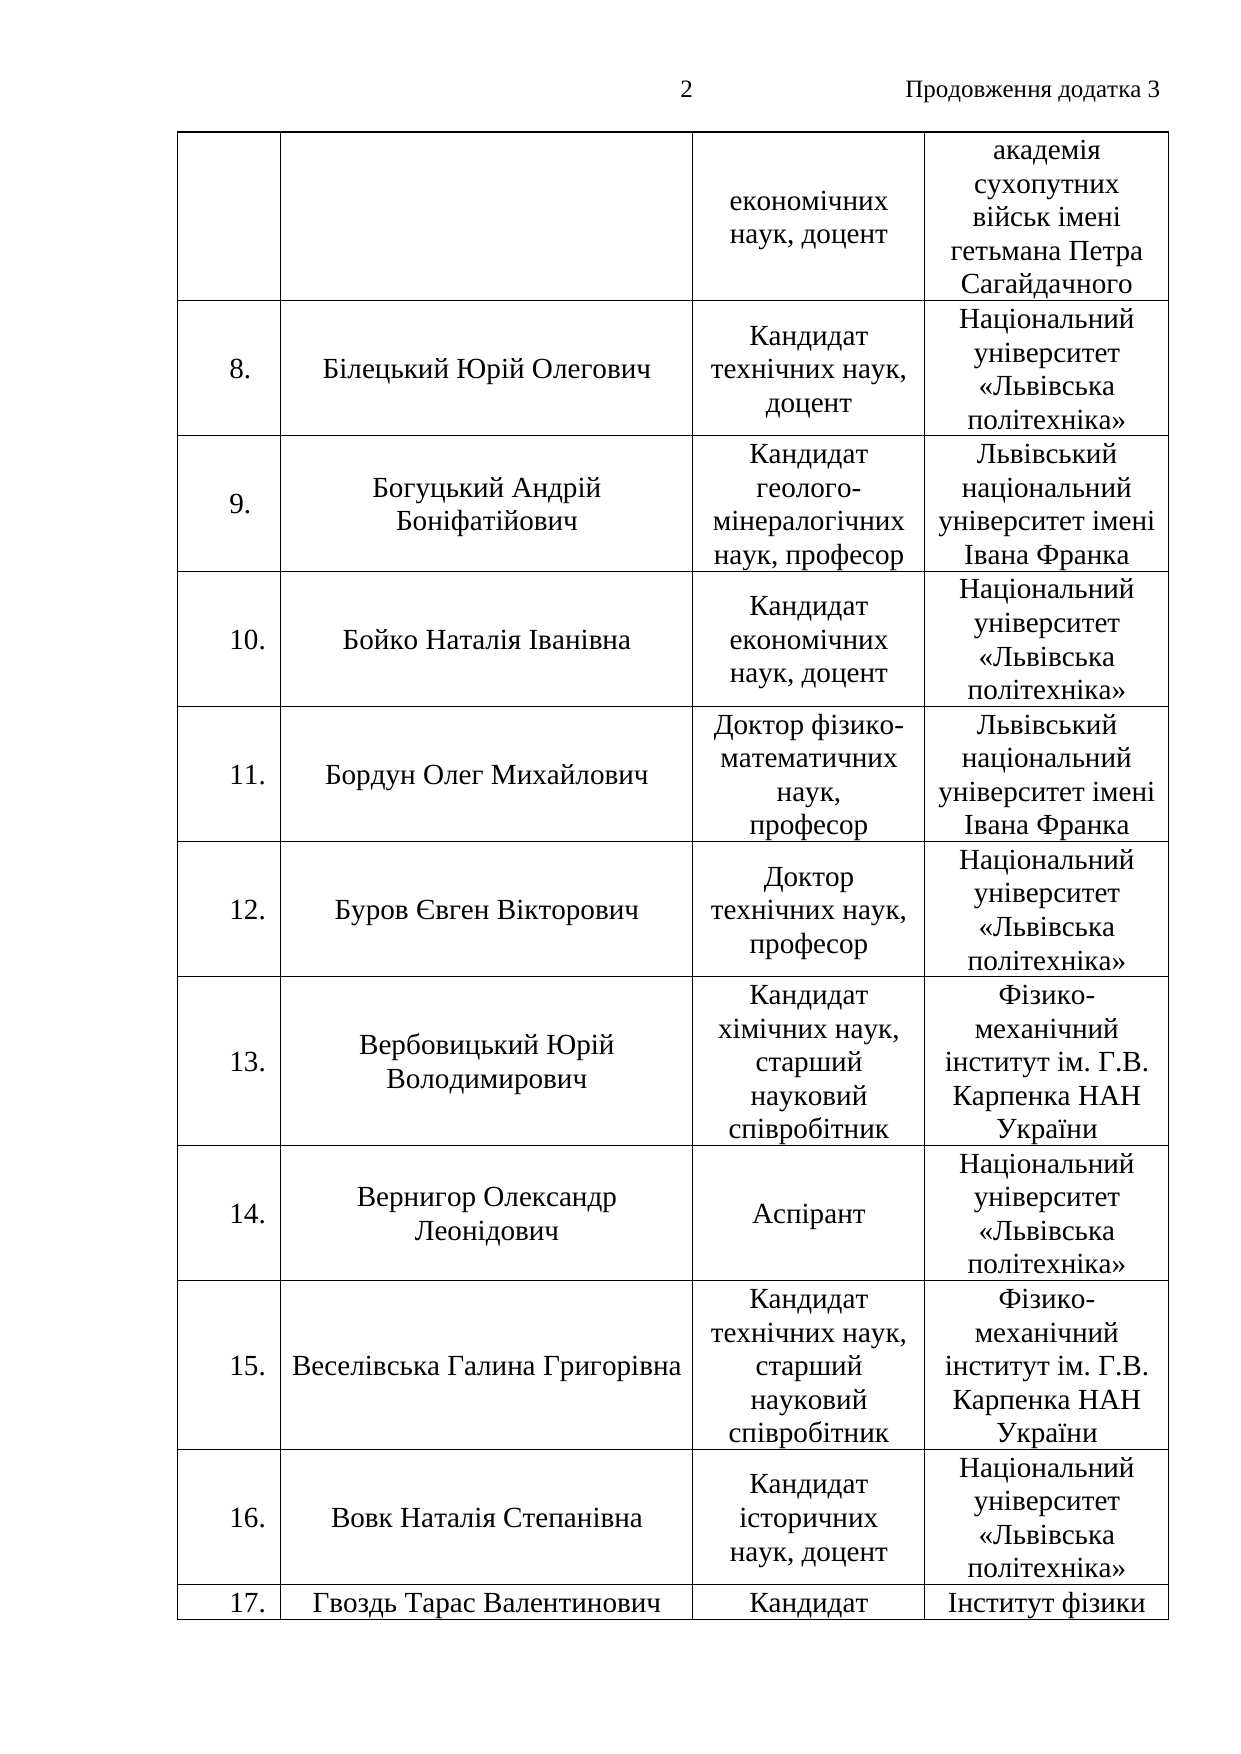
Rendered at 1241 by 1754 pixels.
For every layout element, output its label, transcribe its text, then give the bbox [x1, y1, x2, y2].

table_cell Національний університет «Львівська політехніка» [925, 572, 1168, 706]
table_cell Кандидат хімічних наук, старший науковий співробітник [693, 977, 924, 1145]
table_cell Національний університет «Львівська політехніка» [925, 1146, 1168, 1280]
table_cell Білецький Юрій Олегович [281, 301, 692, 435]
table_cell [925, 1585, 1168, 1619]
table_cell Львівський національний університет імені Івана Франка [925, 707, 1168, 841]
table_cell Національний університет «Львівська політехніка» [925, 301, 1168, 435]
table_cell Бойко Наталія Іванівна [281, 572, 692, 706]
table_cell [693, 133, 924, 300]
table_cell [693, 1585, 924, 1619]
table_cell Богуцький Андрій Боніфатійович [281, 436, 692, 571]
table_cell Національний університет «Львівська політехніка» [925, 842, 1168, 976]
table_cell Фізико-механічний інститут ім. Г.В. Карпенка НАН України [925, 977, 1168, 1145]
table_cell [178, 707, 280, 841]
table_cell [281, 1585, 692, 1619]
table_cell Вербовицький Юрій Володимирович [281, 977, 692, 1145]
table_cell [178, 977, 280, 1145]
table_cell [178, 1146, 280, 1280]
table_cell [178, 436, 280, 571]
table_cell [281, 133, 692, 300]
table_cell Фізико-механічний інститут ім. Г.В. Карпенка НАН України [925, 1281, 1168, 1449]
table_cell Бордун Олег Михайлович [281, 707, 692, 841]
table_cell Кандидат економічних наук, доцент [693, 572, 924, 706]
table_cell Аспірант [693, 1146, 924, 1280]
table_cell [178, 572, 280, 706]
table_cell Кандидат технічних наук, старший науковий співробітник [693, 1281, 924, 1449]
table_cell Кандидат історичних наук, доцент [693, 1450, 924, 1584]
table_cell [178, 1450, 280, 1584]
table_cell Вовк Наталія Степанівна [281, 1450, 692, 1584]
table_cell [178, 842, 280, 976]
table_cell Доктор фізико-математичних наук, професор [693, 707, 924, 841]
table_cell Львівський національний університет імені Івана Франка [925, 436, 1168, 571]
table_cell Національний університет «Львівська політехніка» [925, 1450, 1168, 1584]
table_cell [178, 1585, 280, 1619]
table_cell Веселівська Галина Григорівна [281, 1281, 692, 1449]
table_cell [178, 1281, 280, 1449]
table_cell [178, 133, 280, 300]
table_cell [178, 301, 280, 435]
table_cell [925, 133, 1168, 300]
table_cell Кандидат геолого-мінералогічних наук, професор [693, 436, 924, 571]
table_cell Кандидат технічних наук, доцент [693, 301, 924, 435]
table_cell Вернигор Олександр Леонідович [281, 1146, 692, 1280]
table_cell Буров Євген Вікторович [281, 842, 692, 976]
table_cell Доктор технічних наук, професор [693, 842, 924, 976]
